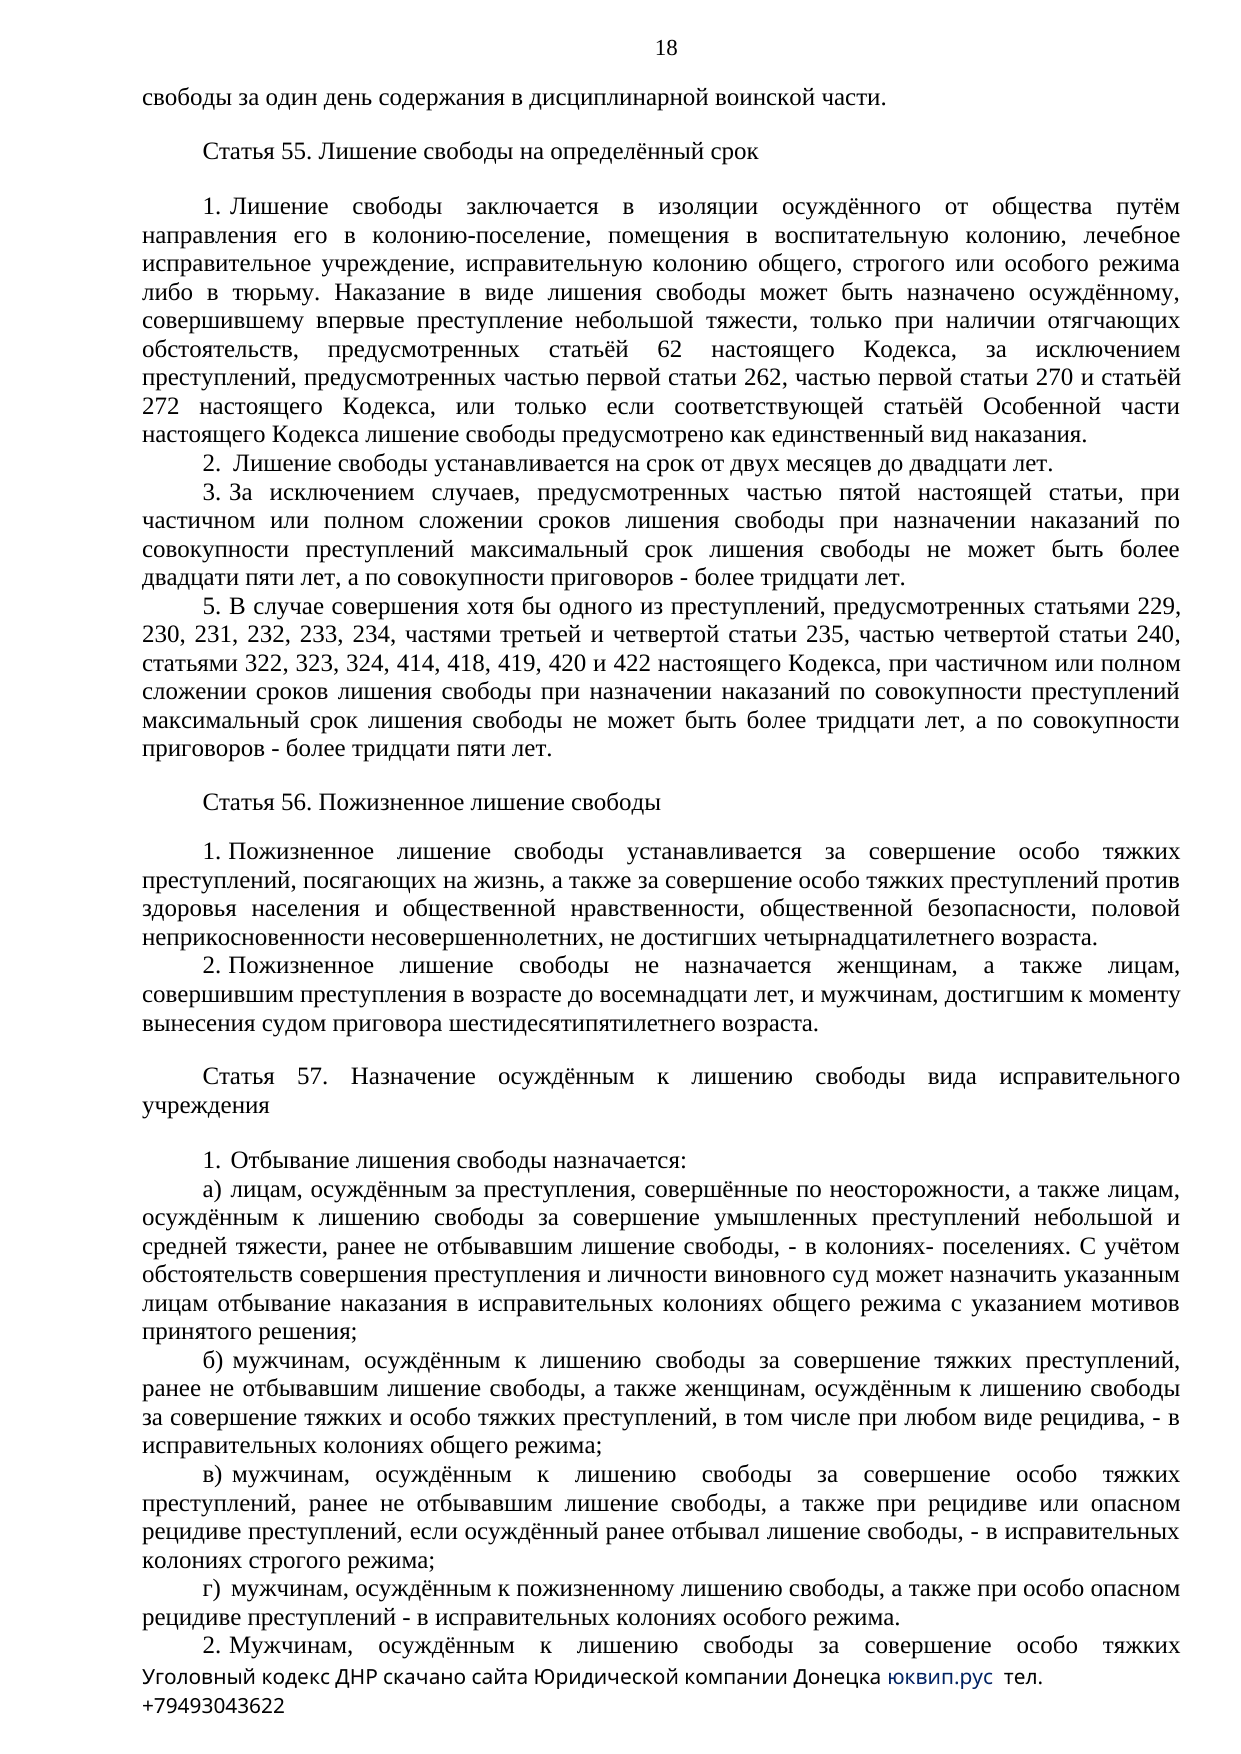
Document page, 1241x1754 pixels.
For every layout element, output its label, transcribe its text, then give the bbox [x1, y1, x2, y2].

list В случае совершения хотя бы одного из преступлений, предусмотренных статьями 229, 230, 231, 232, 233, 234, частями третьей и четвертой статьи 235, частью четвертой статьи 240, статьями 322, 323, 324, 414, 418, 419, 420 и 422 настоящего Кодекса, при частичном или полном сложении сроков лишения свободы при назначении наказаний по совокупности преступлений максимальный срок лишения свободы не может быть более тридцати лет, а по совокупности приговоров - более тридцати пяти лет. [142, 591, 1181, 763]
text Статья 56. Пожизненное лишение свободы [142, 790, 1181, 815]
text Статья 57. Назначение осуждённым к лишению свободы вида исправительного учреждения [142, 1061, 1181, 1120]
list Отбывание лишения свободы назначается: [142, 1146, 1181, 1174]
text г) мужчинам, осуждённым к пожизненному лишению свободы, а также при особо опасном рецидиве преступлений - в исправительных колониях особого режима. [142, 1574, 1181, 1631]
list Пожизненное лишение свободы устанавливается за совершение особо тяжких преступлений, посягающих на жизнь, а также за совершение особо тяжких преступлений против здоровья населения и общественной нравственности, общественной безопасности, половой неприкосновенности несовершеннолетних, не достигших четырнадцатилетнего возраста. [142, 837, 1181, 951]
list Лишение свободы устанавливается на срок от двух месяцев до двадцати лет. [142, 449, 1181, 477]
text а) лицам, осуждённым за преступления, совершённые по неосторожности, а также лицам, осуждённым к лишению свободы за совершение умышленных преступлений небольшой и средней тяжести, ранее не отбывавшим лишение свободы, - в колониях- поселениях. С учётом обстоятельств совершения преступления и личности виновного суд может назначить указанным лицам отбывание наказания в исправительных колониях общего режима с указанием мотивов принятого решения; [142, 1174, 1181, 1346]
list Пожизненное лишение свободы не назначается женщинам, а также лицам, совершившим преступления в возрасте до восемнадцати лет, и мужчинам, достигшим к моменту вынесения судом приговора шестидесятипятилетнего возраста. [142, 951, 1181, 1037]
list За исключением случаев, предусмотренных частью пятой настоящей статьи, при частичном или полном сложении сроков лишения свободы при назначении наказаний по совокупности преступлений максимальный срок лишения свободы не может быть более двадцати пяти лет, а по совокупности приговоров - более тридцати лет. [142, 477, 1181, 591]
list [142, 1631, 1181, 1659]
text б) мужчинам, осуждённым к лишению свободы за совершение тяжких преступлений, ранее не отбывавшим лишение свободы, а также женщинам, осуждённым к лишению свободы за совершение тяжких и особо тяжких преступлений, в том числе при любом виде рецидива, - в исправительных колониях общего режима; [142, 1346, 1181, 1460]
list Лишение свободы заключается в изоляции осуждённого от общества путём направления его в колонию-поселение, помещения в воспитательную колонию, лечебное исправительное учреждение, исправительную колонию общего, строгого или особого режима либо в тюрьму. Наказание в виде лишения свободы может быть назначено осуждённому, совершившему впервые преступление небольшой тяжести, только при наличии отягчающих обстоятельств, предусмотренных статьёй 62 настоящего Кодекса, за исключением преступлений, предусмотренных частью первой статьи 262, частью первой статьи 270 и статьёй 272 настоящего Кодекса, или только если соответствующей статьёй Особенной части настоящего Кодекса лишение свободы предусмотрено как единственный вид наказания. [142, 192, 1181, 449]
text Статья 55. Лишение свободы на определённый срок [142, 139, 1181, 164]
text в) мужчинам, осуждённым к лишению свободы за совершение особо тяжких преступлений, ранее не отбывавшим лишение свободы, а также при рецидиве или опасном рецидиве преступлений, если осуждённый ранее отбывал лишение свободы, - в исправительных колониях строгого режима; [142, 1460, 1181, 1574]
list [142, 83, 1181, 111]
